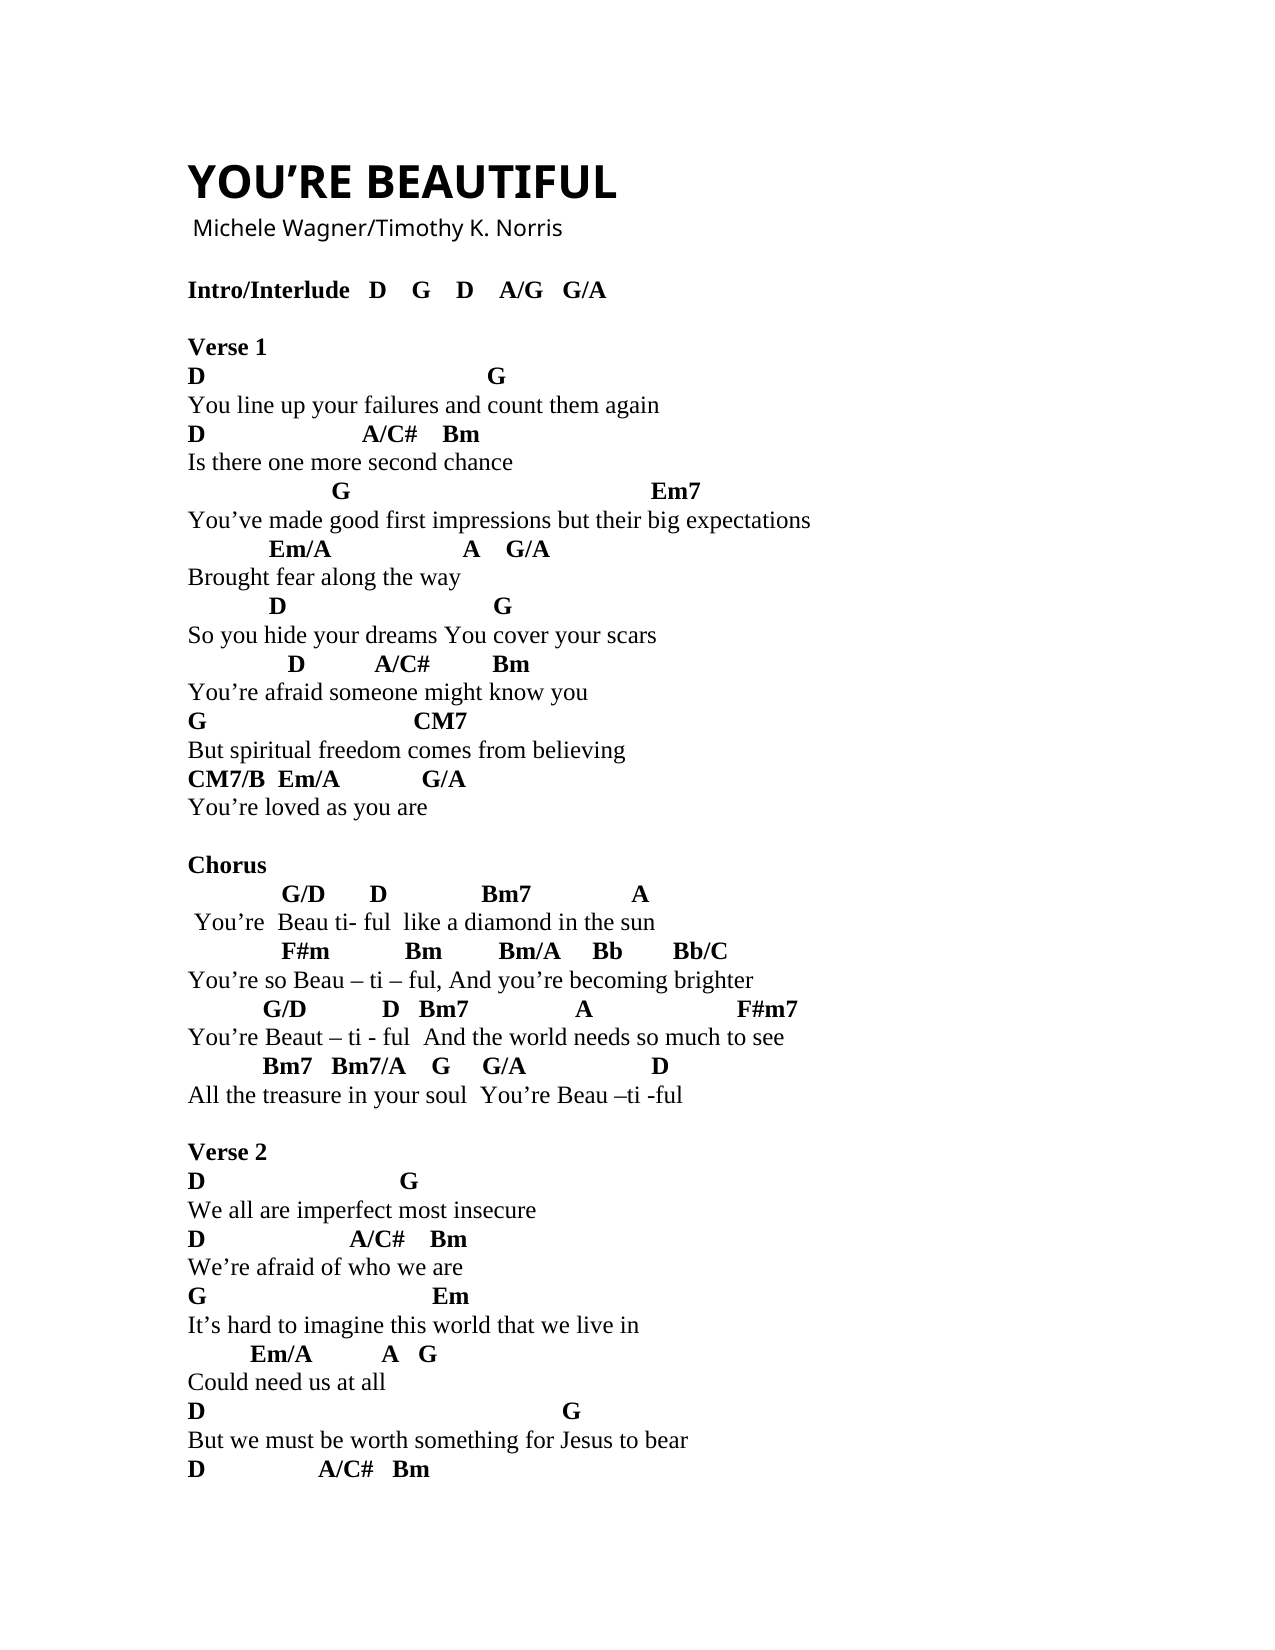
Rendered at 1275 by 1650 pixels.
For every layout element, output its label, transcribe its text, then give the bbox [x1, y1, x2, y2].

text Is there one more second chance [187, 447, 1087, 476]
text But we must be worth something for Jesus to bear [187, 1425, 1087, 1454]
text Chorus [187, 850, 1087, 879]
text D G [187, 361, 1087, 390]
text Brought fear along the way [187, 562, 1087, 591]
text Verse 2 [187, 1137, 1087, 1166]
text You’re afraid someone might know you [187, 677, 1087, 706]
text YOU’RE BEAUTIFUL [187, 150, 1087, 212]
text D A/C# Bm [187, 1454, 1087, 1482]
text G/D D Bm7 A You’re Beau ti- ful like a diamond in the sun [187, 879, 1087, 936]
text CM7/B Em/A G/A [187, 764, 1087, 792]
text G CM7 [187, 706, 1087, 735]
text But spiritual freedom comes from believing [187, 735, 1087, 764]
text You line up your failures and count them again [187, 390, 1087, 419]
text We’re afraid of who we are [187, 1252, 1087, 1281]
text D A/C# Bm [187, 419, 1087, 447]
text D G [187, 1396, 1087, 1425]
text D G [187, 1166, 1087, 1195]
text You’ve made good first impressions but their big expectations [187, 505, 1087, 534]
text Verse 1 [187, 332, 1087, 361]
text Em/A A G/A [187, 534, 1087, 562]
text G Em It’s hard to imagine this world that we live in [187, 1281, 1087, 1339]
text D A/C# Bm [187, 649, 1087, 677]
text Michele Wagner/Timothy K. Norris [187, 212, 1087, 244]
text F#m Bm Bm/A Bb Bb/C [187, 936, 1087, 965]
text G Em7 [187, 476, 1087, 505]
text G/D D Bm7 A F#m7 [187, 994, 1087, 1022]
text Could need us at all [187, 1367, 1087, 1396]
text All the treasure in your soul You’re Beau –ti -ful [187, 1080, 1087, 1109]
text Em/A A G [187, 1339, 1087, 1367]
text We all are imperfect most insecure [187, 1195, 1087, 1224]
text Bm7 Bm7/A G G/A D [187, 1051, 1087, 1080]
text You’re loved as you are [187, 792, 1087, 821]
text D A/C# Bm [187, 1224, 1087, 1252]
text Intro/Interlude D G D A/G G/A [187, 275, 1087, 304]
text D G [187, 591, 1087, 620]
text So you hide your dreams You cover your scars [187, 620, 1087, 649]
text You’re so Beau – ti – ful, And you’re becoming brighter [187, 965, 1087, 994]
text You’re Beaut – ti - ful And the world needs so much to see [187, 1022, 1087, 1051]
